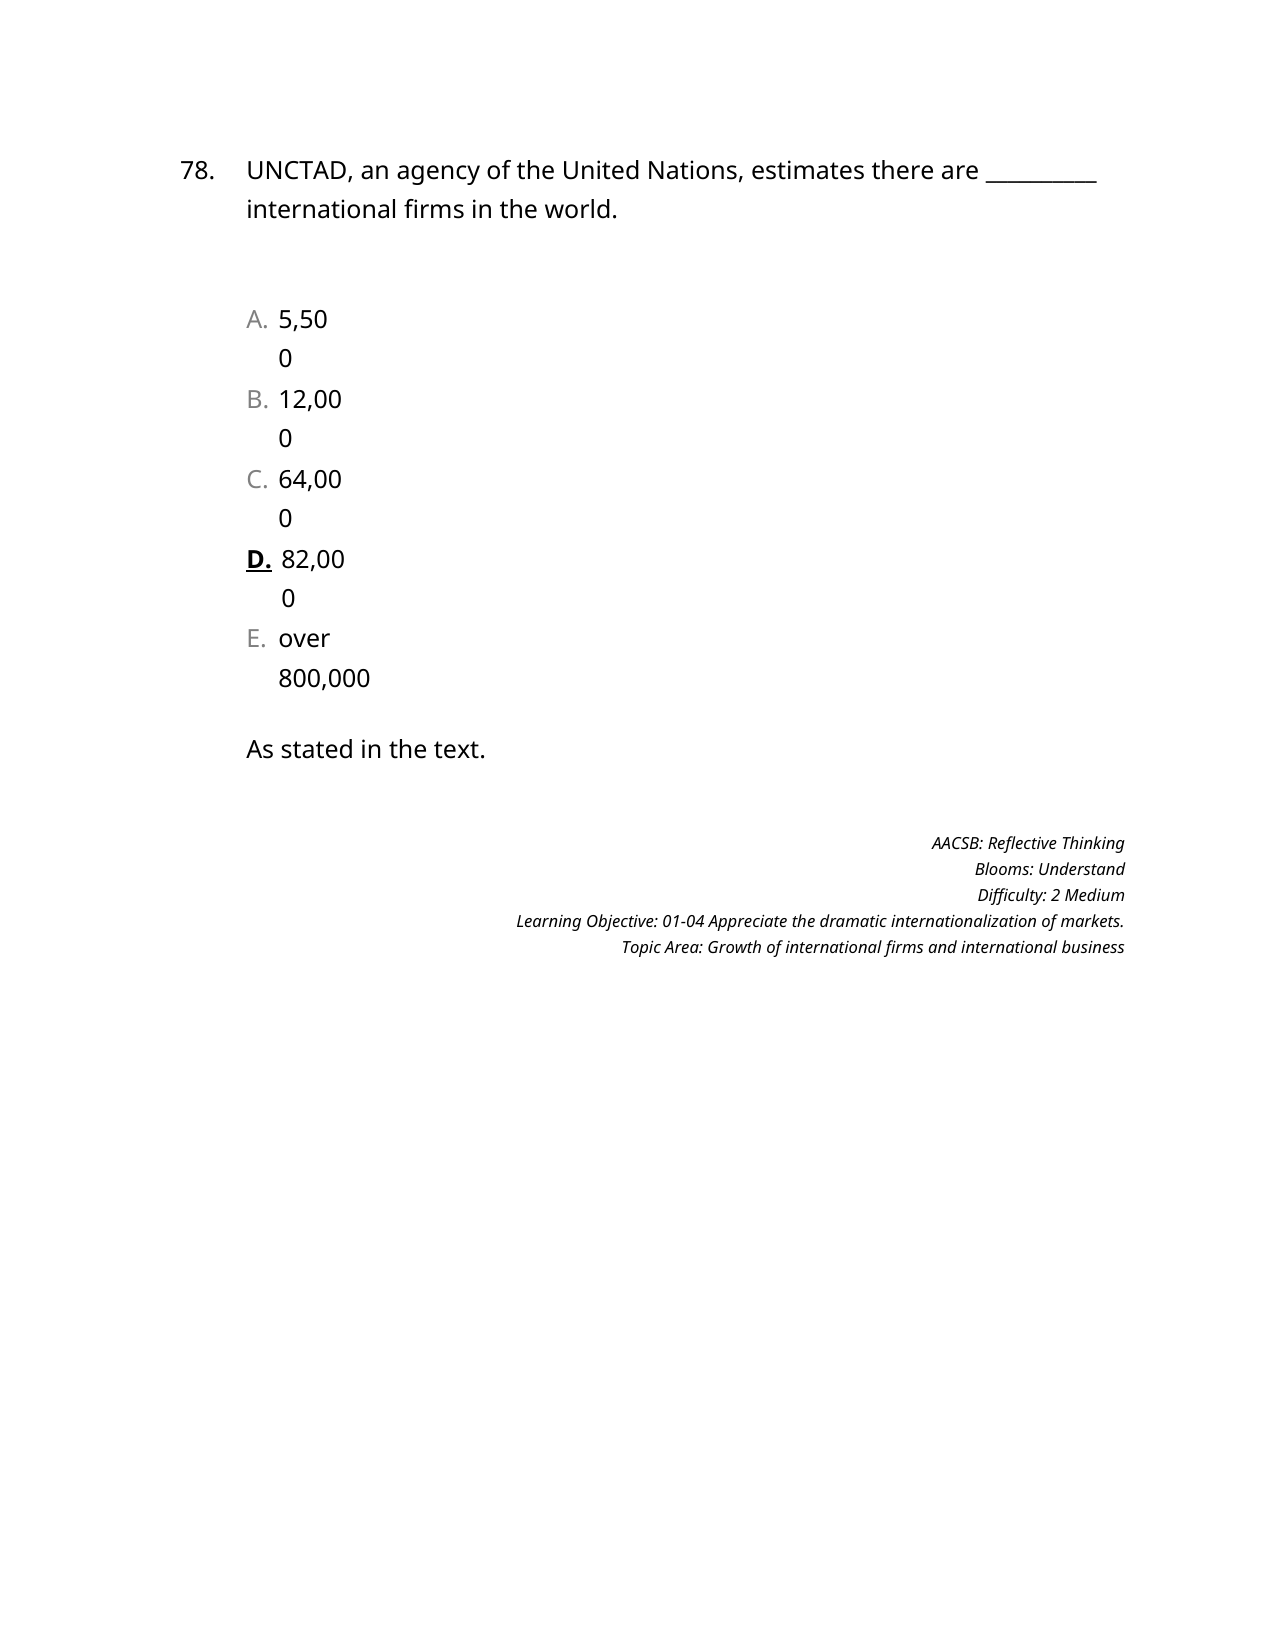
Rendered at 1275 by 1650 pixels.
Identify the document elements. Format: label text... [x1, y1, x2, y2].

table_header UNCTAD, an agency of the United Nations, estimates there are __________ international firms in the world. As stated in the text. [246, 153, 1125, 803]
table_header AACSB: Reflective Thinking Blooms: Understand Difficulty: 2 Medium Learning Objective: 01-04 Appreciate the dramatic internationalization of markets. Topic Area: Growth of international firms and international business [180, 832, 1125, 995]
table_header 78. [180, 153, 246, 803]
